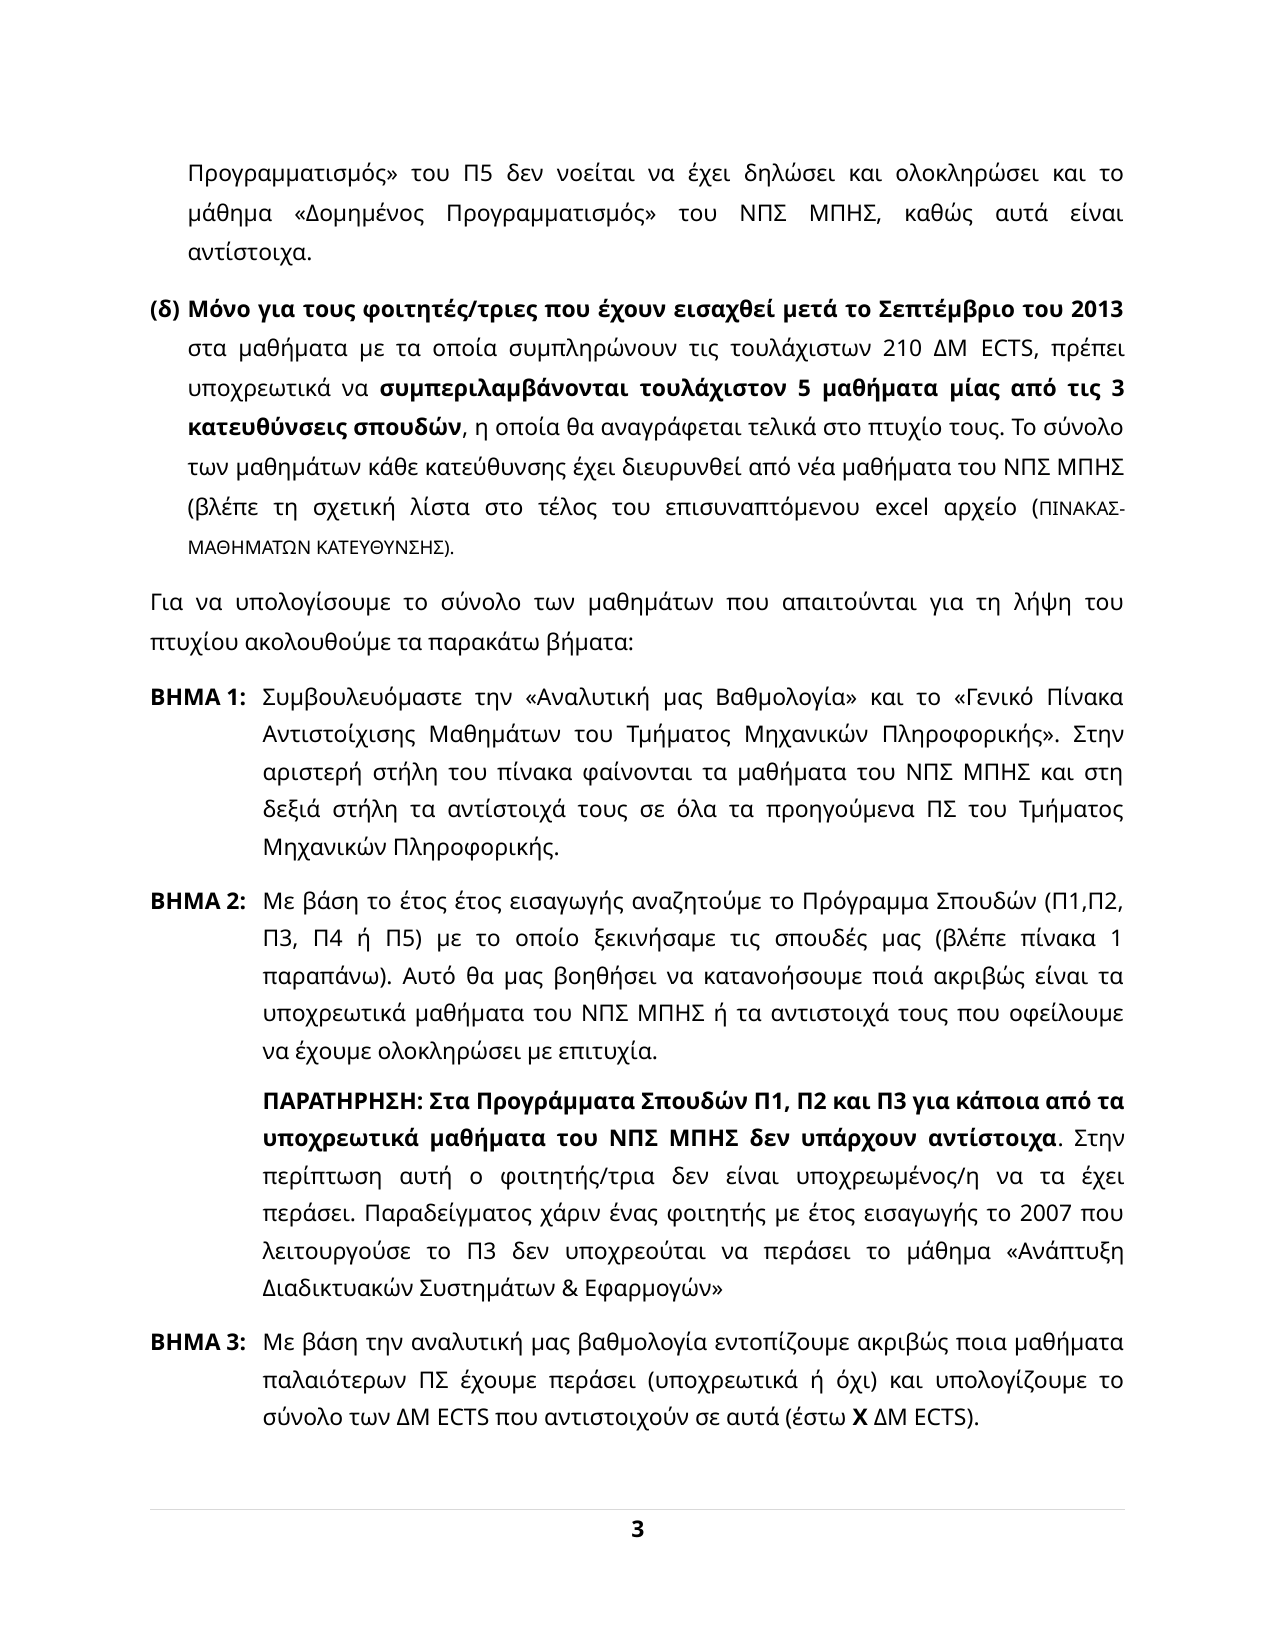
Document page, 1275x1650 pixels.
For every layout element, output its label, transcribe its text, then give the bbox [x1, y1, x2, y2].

text ΒΗΜΑ 1: Συμβουλευόμαστε την «Αναλυτική μας Βαθμολογία» και το «Γενικό Πίνακα Αντιστοίχισης Μαθημάτων του Τμήματος Μηχανικών Πληροφορικής». Στην αριστερή στήλη του πίνακα φαίνονται τα μαθήματα του ΝΠΣ ΜΠΗΣ και στη δεξιά στήλη τα αντίστοιχά τους σε όλα τα προηγούμενα ΠΣ του Τμήματος Μηχανικών Πληροφορικής. [150, 675, 1125, 862]
text (δ) Μόνο για τους φοιτητές/τριες που έχουν εισαχθεί μετά το Σεπτέμβριο του 2013 στα μαθήματα με τα οποία συμπληρώνουν τις τουλάχιστων 210 ΔΜ ECTS, πρέπει υποχρεωτικά να συμπεριλαμβάνονται τουλάχιστον 5 μαθήματα μίας από τις 3 κατευθύνσεις σπουδών, η οποία θα αναγράφεται τελικά στο πτυχίο τους. Το σύνολο των μαθημάτων κάθε κατεύθυνσης έχει διευρυνθεί από νέα μαθήματα του ΝΠΣ ΜΠΗΣ (βλέπε τη σχετική λίστα στο τέλος του επισυναπτόμενου excel αρχείο (ΠΙΝΑΚΑΣ-ΜΑΘΗΜΑΤΩΝ ΚΑΤΕΥΘΥΝΣΗΣ). [150, 285, 1125, 562]
text ΠΑΡΑΤΗΡΗΣΗ: Στα Προγράμματα Σπουδών Π1, Π2 και Π3 για κάποια από τα υποχρεωτικά μαθήματα του ΝΠΣ ΜΠΗΣ δεν υπάρχουν αντίστοιχα. Στην περίπτωση αυτή ο φοιτητής/τρια δεν είναι υποχρεωμένος/η να τα έχει περάσει. Παραδείγματος χάριν ένας φοιτητής με έτος εισαγωγής το 2007 που λειτουργούσε το Π3 δεν υποχρεούται να περάσει το μάθημα «Ανάπτυξη Διαδικτυακών Συστημάτων & Εφαρμογών» [262, 1079, 1125, 1304]
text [150, 150, 1125, 269]
text ΒΗΜΑ 3: Με βάση την αναλυτική μας βαθμολογία εντοπίζουμε ακριβώς ποια μαθήματα παλαιότερων ΠΣ έχουμε περάσει (υποχρεωτικά ή όχι) και υπολογίζουμε το σύνολο των ΔΜ ECTS που αντιστοιχούν σε αυτά (έστω Χ ΔΜ ECTS). [150, 1321, 1125, 1433]
text Για να υπολογίσουμε το σύνολο των μαθημάτων που απαιτούνται για τη λήψη του πτυχίου ακολουθούμε τα παρακάτω βήματα: [150, 579, 1125, 658]
text ΒΗΜΑ 2: Με βάση το έτος έτος εισαγωγής αναζητούμε το Πρόγραμμα Σπουδών (Π1,Π2, Π3, Π4 ή Π5) με το οποίο ξεκινήσαμε τις σπουδές μας (βλέπε πίνακα 1 παραπάνω). Αυτό θα μας βοηθήσει να κατανοήσουμε ποιά ακριβώς είναι τα υποχρεωτικά μαθήματα του ΝΠΣ ΜΠΗΣ ή τα αντιστοιχά τους που οφείλουμε να έχουμε ολοκληρώσει με επιτυχία. [150, 879, 1125, 1067]
